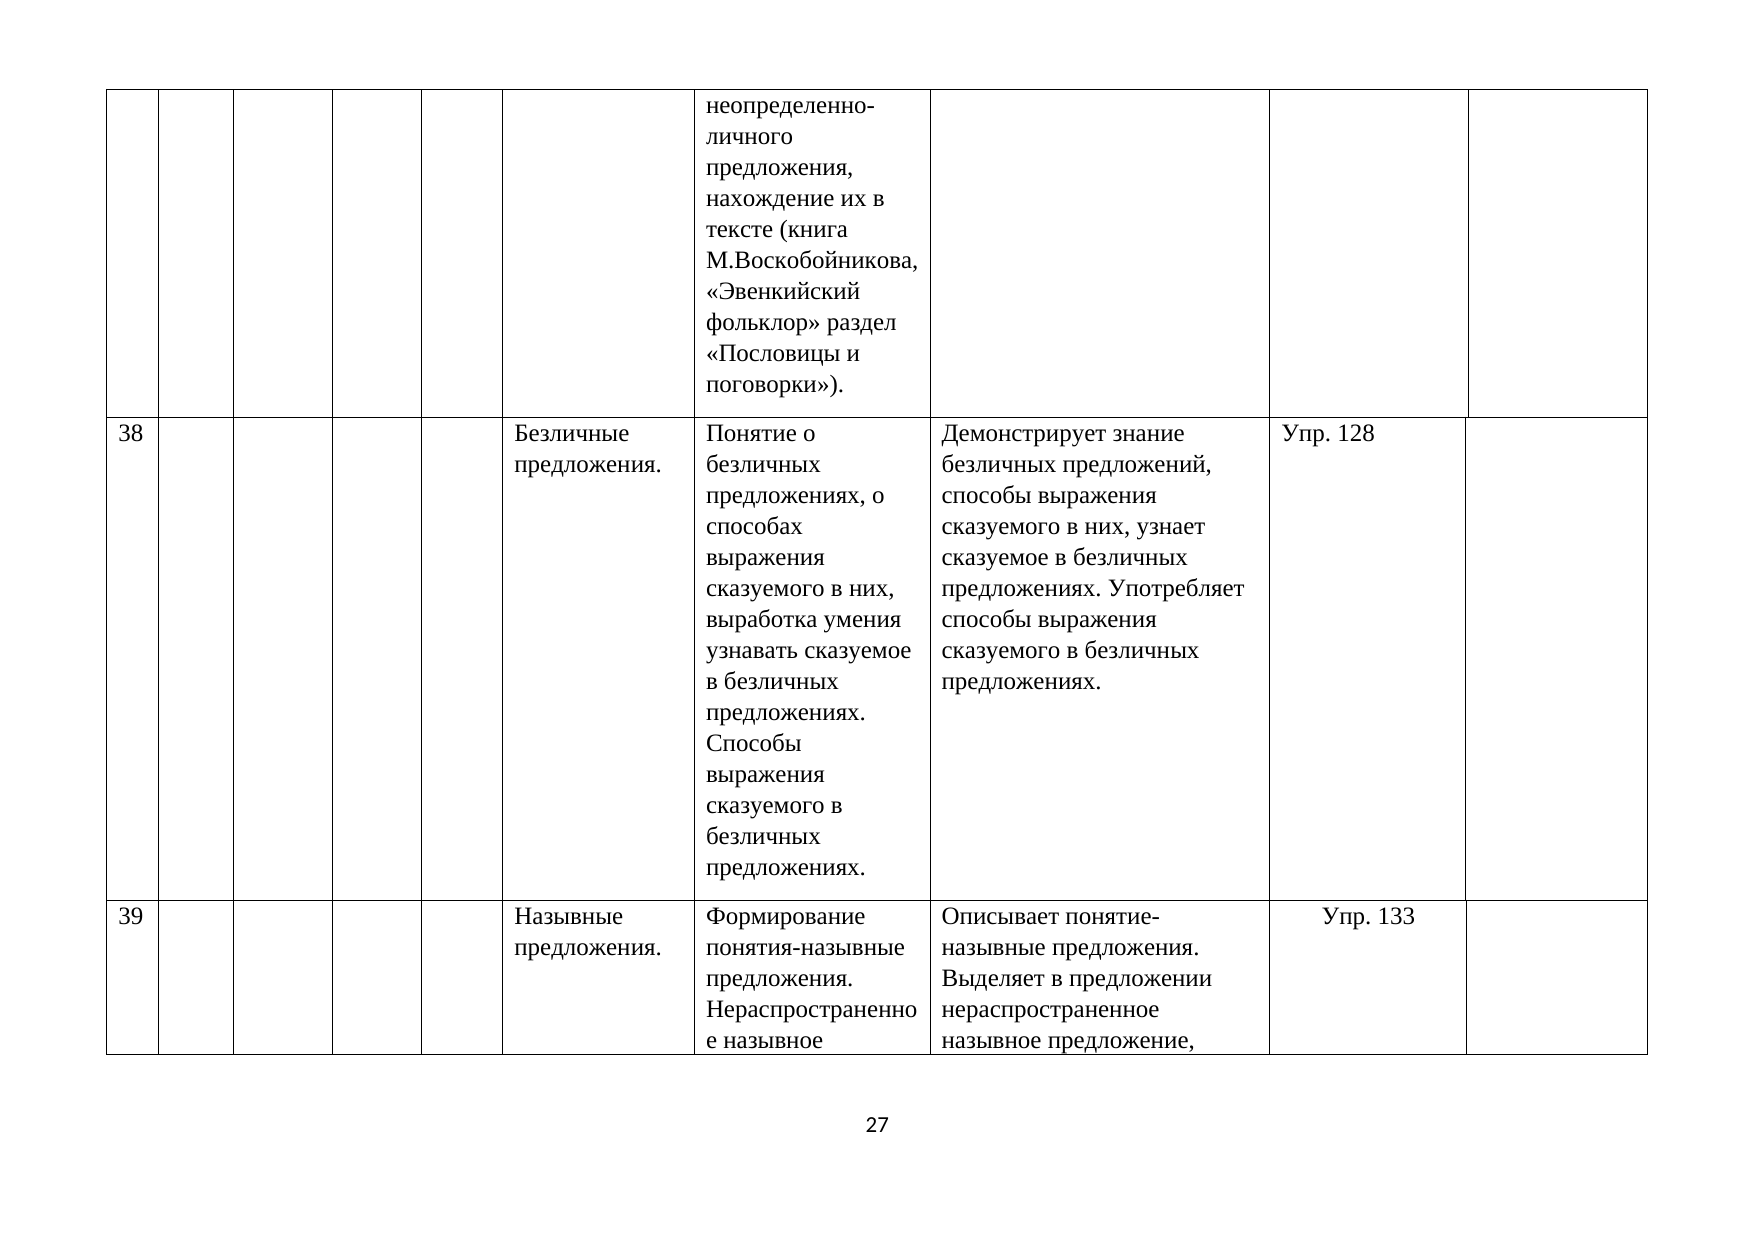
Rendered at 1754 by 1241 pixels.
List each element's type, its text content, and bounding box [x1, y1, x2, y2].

table_cell Понятие о безличных предложениях, о способах выражения сказуемого в них, выработка умения узнавать сказуемое в безличных предложениях. Способы выражения сказуемого в безличных предложениях. [695, 418, 930, 900]
table_cell [422, 418, 502, 900]
table_cell Упр. 128 [1270, 418, 1465, 900]
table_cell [503, 90, 694, 417]
table_cell [1270, 90, 1468, 417]
table_cell 39 [107, 901, 158, 1054]
table_cell [333, 418, 421, 900]
table_cell [234, 90, 332, 417]
table_cell [234, 418, 332, 900]
table_cell [422, 901, 502, 1054]
table_cell 37 [107, 90, 158, 417]
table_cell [503, 901, 694, 1054]
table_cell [695, 90, 930, 417]
table_cell [159, 418, 233, 900]
table_cell [234, 901, 332, 1054]
table_cell [1467, 901, 1647, 1054]
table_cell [695, 901, 930, 1054]
table_cell [1469, 90, 1647, 417]
table_cell [159, 901, 233, 1054]
table_cell [159, 90, 233, 417]
table_cell [333, 901, 421, 1054]
table_cell [422, 90, 502, 417]
table_cell Упр. 133 [1270, 901, 1466, 1054]
table_cell [1466, 418, 1647, 900]
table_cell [931, 901, 1269, 1054]
table_cell Безличные предложения. [503, 418, 694, 900]
table_cell Демонстрирует знание безличных предложений, способы выражения сказуемого в них, узнает сказуемое в безличных предложениях. Употребляет способы выражения сказуемого в безличных предложениях. [931, 418, 1269, 900]
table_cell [931, 90, 1269, 417]
table_cell [333, 90, 421, 417]
table_cell 38 [107, 418, 158, 900]
